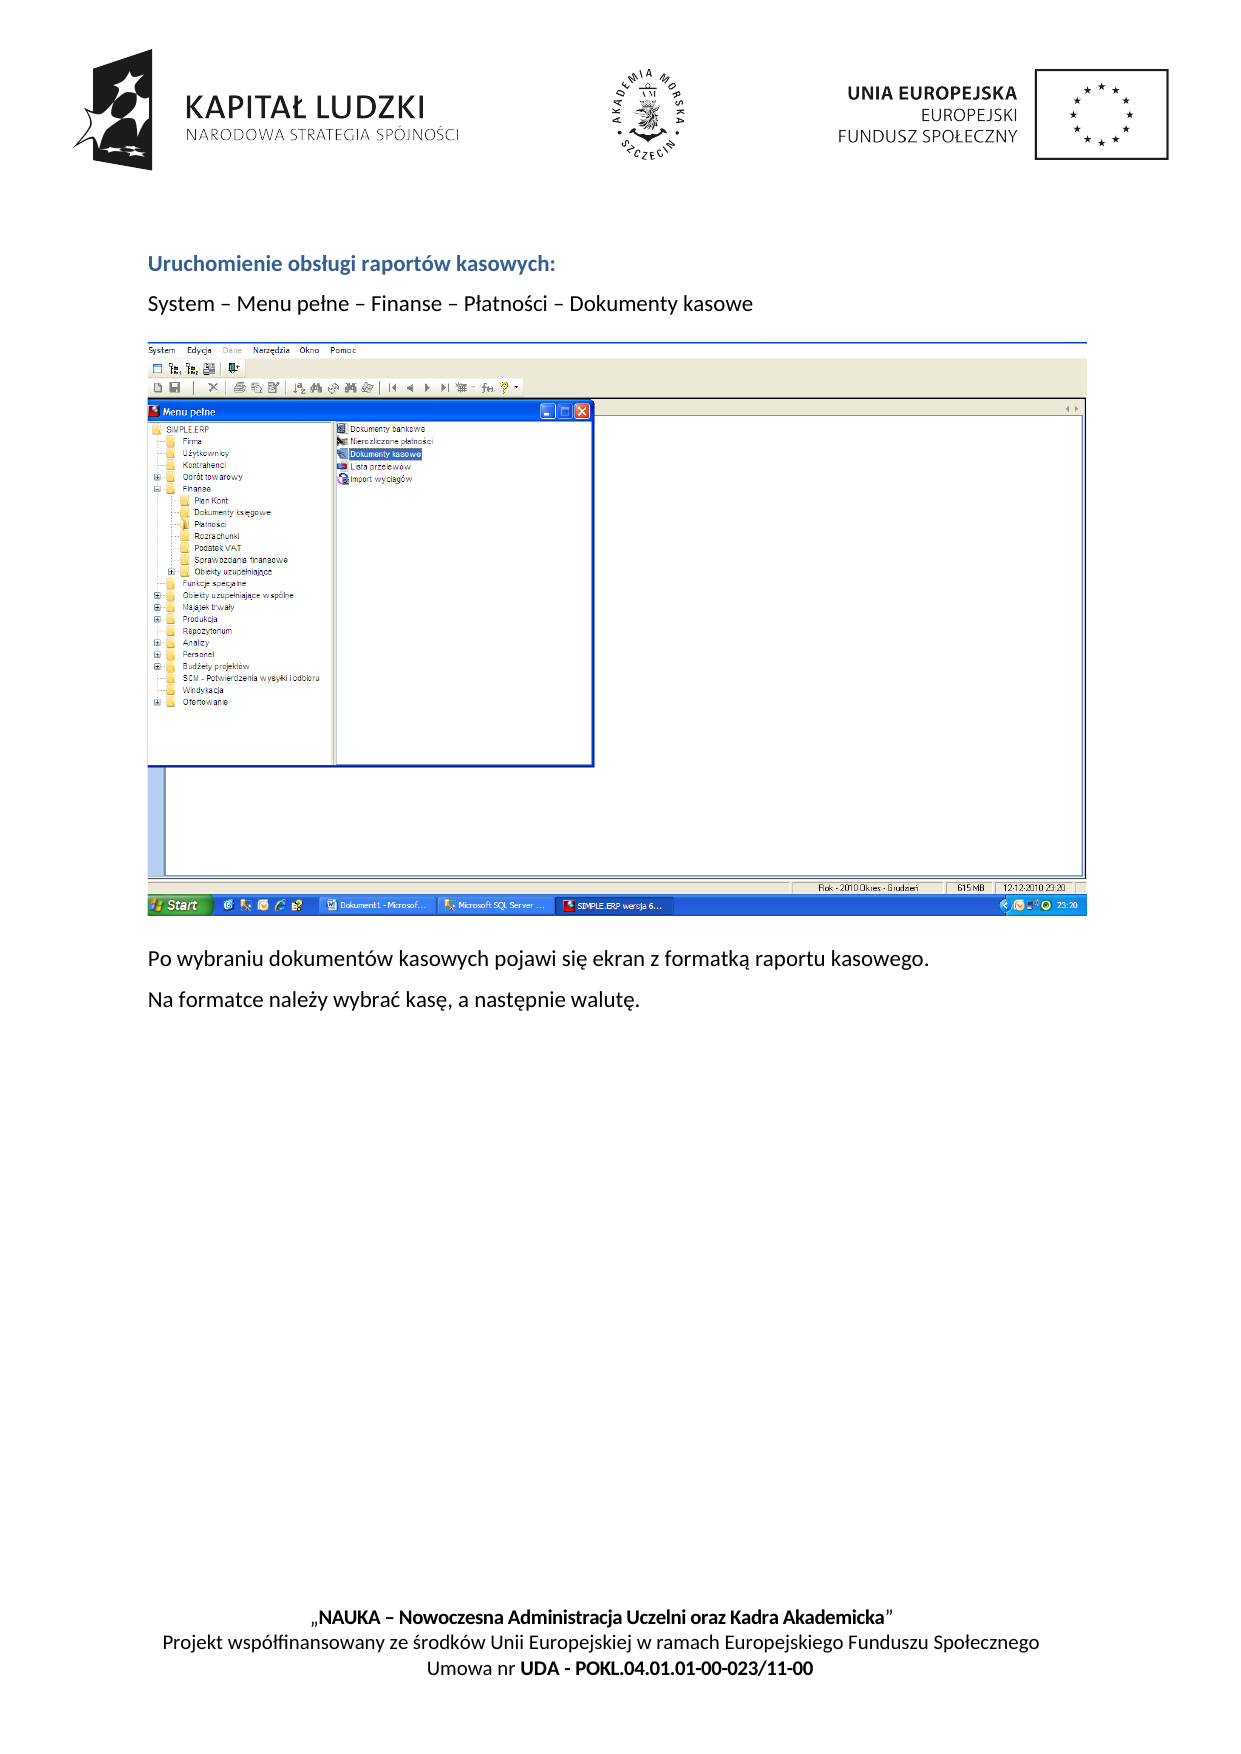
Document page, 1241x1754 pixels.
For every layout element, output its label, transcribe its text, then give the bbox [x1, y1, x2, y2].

text Po wybraniu dokumentów kasowych pojawi się ekran z formatką raportu kasowego. [148, 944, 1092, 973]
text Uruchomienie obsługi raportów kasowych: [148, 249, 1092, 277]
text System – Menu pełne – Finanse – Płatności – Dokumenty kasowe [148, 289, 1092, 317]
picture [52, 31, 1188, 188]
picture [147, 342, 1087, 916]
text Na formatce należy wybrać kasę, a następnie walutę. [148, 985, 1092, 1013]
